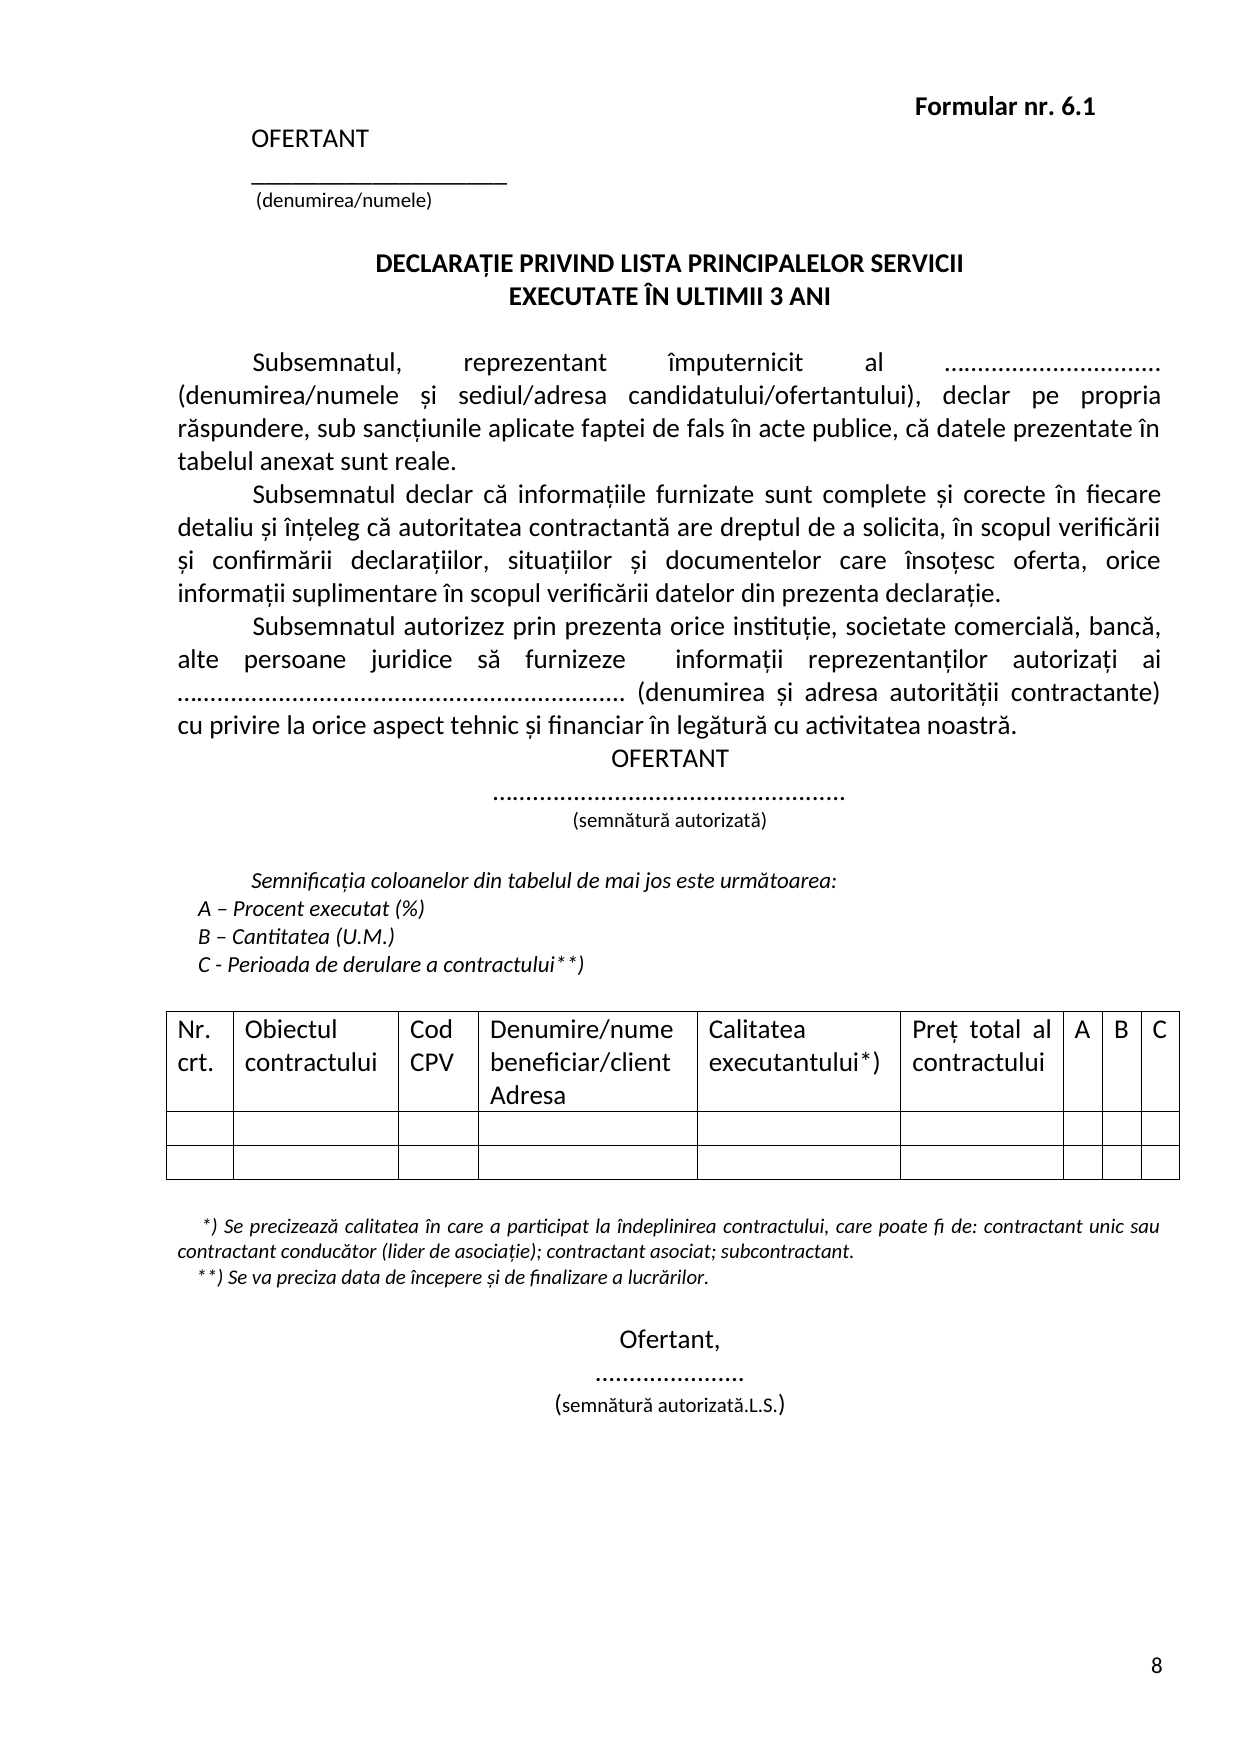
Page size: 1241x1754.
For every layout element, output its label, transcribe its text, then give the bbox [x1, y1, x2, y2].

table_cell [1142, 1146, 1179, 1179]
table_cell [901, 1112, 1063, 1145]
text (semnătură autorizată) [177, 807, 1162, 833]
table_header Preţ total al contractului [901, 1012, 1063, 1111]
text *) Se precizează calitatea în care a participat la îndeplinirea contractului, care poate fi de: contractant unic sau contractant conducător (lider de asociaţie); contractant asociat; subcontractant. [177, 1213, 1162, 1264]
table_cell [234, 1146, 398, 1179]
text ...................... [177, 1356, 1162, 1389]
text ___________________ [177, 155, 1162, 188]
text OFERTANT [177, 741, 1162, 774]
table_cell [1103, 1146, 1141, 1179]
table_header Obiectul contractului [234, 1012, 398, 1111]
table_cell [698, 1112, 900, 1145]
table_header Denumire/nume beneficiar/client Adresa [479, 1012, 697, 1111]
table_cell [167, 1146, 233, 1179]
table_cell [167, 1112, 233, 1145]
text Subsemnatul autorizez prin prezenta orice instituţie, societate comercială, bancă, alte persoane juridice să furnizeze informaţii reprezentanţilor autorizaţi ai …............................................................... (denumirea şi adresa autorităţii contractante) cu privire la orice aspect tehnic şi financiar în legătură cu activitatea noastră. [177, 609, 1162, 741]
table_cell [698, 1146, 900, 1179]
text Semnificaţia coloanelor din tabelul de mai jos este următoarea: [177, 866, 1162, 894]
text A – Procent executat (%) [177, 894, 1162, 922]
table_header Cod CPV [399, 1012, 478, 1111]
table_cell [901, 1146, 1063, 1179]
text OFERTANT [177, 122, 1162, 155]
text **) Se va preciza data de începere şi de finalizare a lucrărilor. [177, 1264, 1162, 1289]
text C - Perioada de derulare a contractului**) [177, 950, 1162, 978]
text Ofertant, [177, 1323, 1162, 1356]
table_header C [1142, 1012, 1179, 1111]
table_cell [1064, 1112, 1102, 1145]
text (denumirea/numele) [177, 188, 1162, 213]
table_cell [234, 1112, 398, 1145]
table_cell [399, 1146, 478, 1179]
table_header Nr. crt. [167, 1012, 233, 1111]
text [177, 1389, 1162, 1419]
table_cell [1064, 1146, 1102, 1179]
table_header B [1103, 1012, 1141, 1111]
text B – Cantitatea (U.M.) [177, 922, 1162, 950]
text …................................................. [177, 774, 1162, 807]
text EXECUTATE ÎN ULTIMII 3 ANI [177, 279, 1162, 312]
table_cell [479, 1146, 697, 1179]
table_cell [479, 1112, 697, 1145]
table_cell [1103, 1112, 1141, 1145]
table_cell [399, 1112, 478, 1145]
text DECLARAŢIE PRIVIND LISTA PRINCIPALELOR SERVICII [177, 246, 1162, 279]
table_header Calitatea executantului*) [698, 1012, 900, 1111]
text Subsemnatul, reprezentant împuternicit al …............................. (denumirea/numele şi sediul/adresa candidatului/ofertantului), declar pe propria răspundere, sub sancţiunile aplicate faptei de fals în acte publice, că datele prezentate în tabelul anexat sunt reale. [177, 345, 1162, 477]
text Subsemnatul declar că informaţiile furnizate sunt complete şi corecte în fiecare detaliu şi înţeleg că autoritatea contractantă are dreptul de a solicita, în scopul verificării şi confirmării declaraţiilor, situaţiilor şi documentelor care însoţesc oferta, orice informaţii suplimentare în scopul verificării datelor din prezenta declaraţie. [177, 477, 1162, 609]
text Formular nr. 6.1 [841, 89, 1162, 122]
table_cell [1142, 1112, 1179, 1145]
table_header A [1064, 1012, 1102, 1111]
